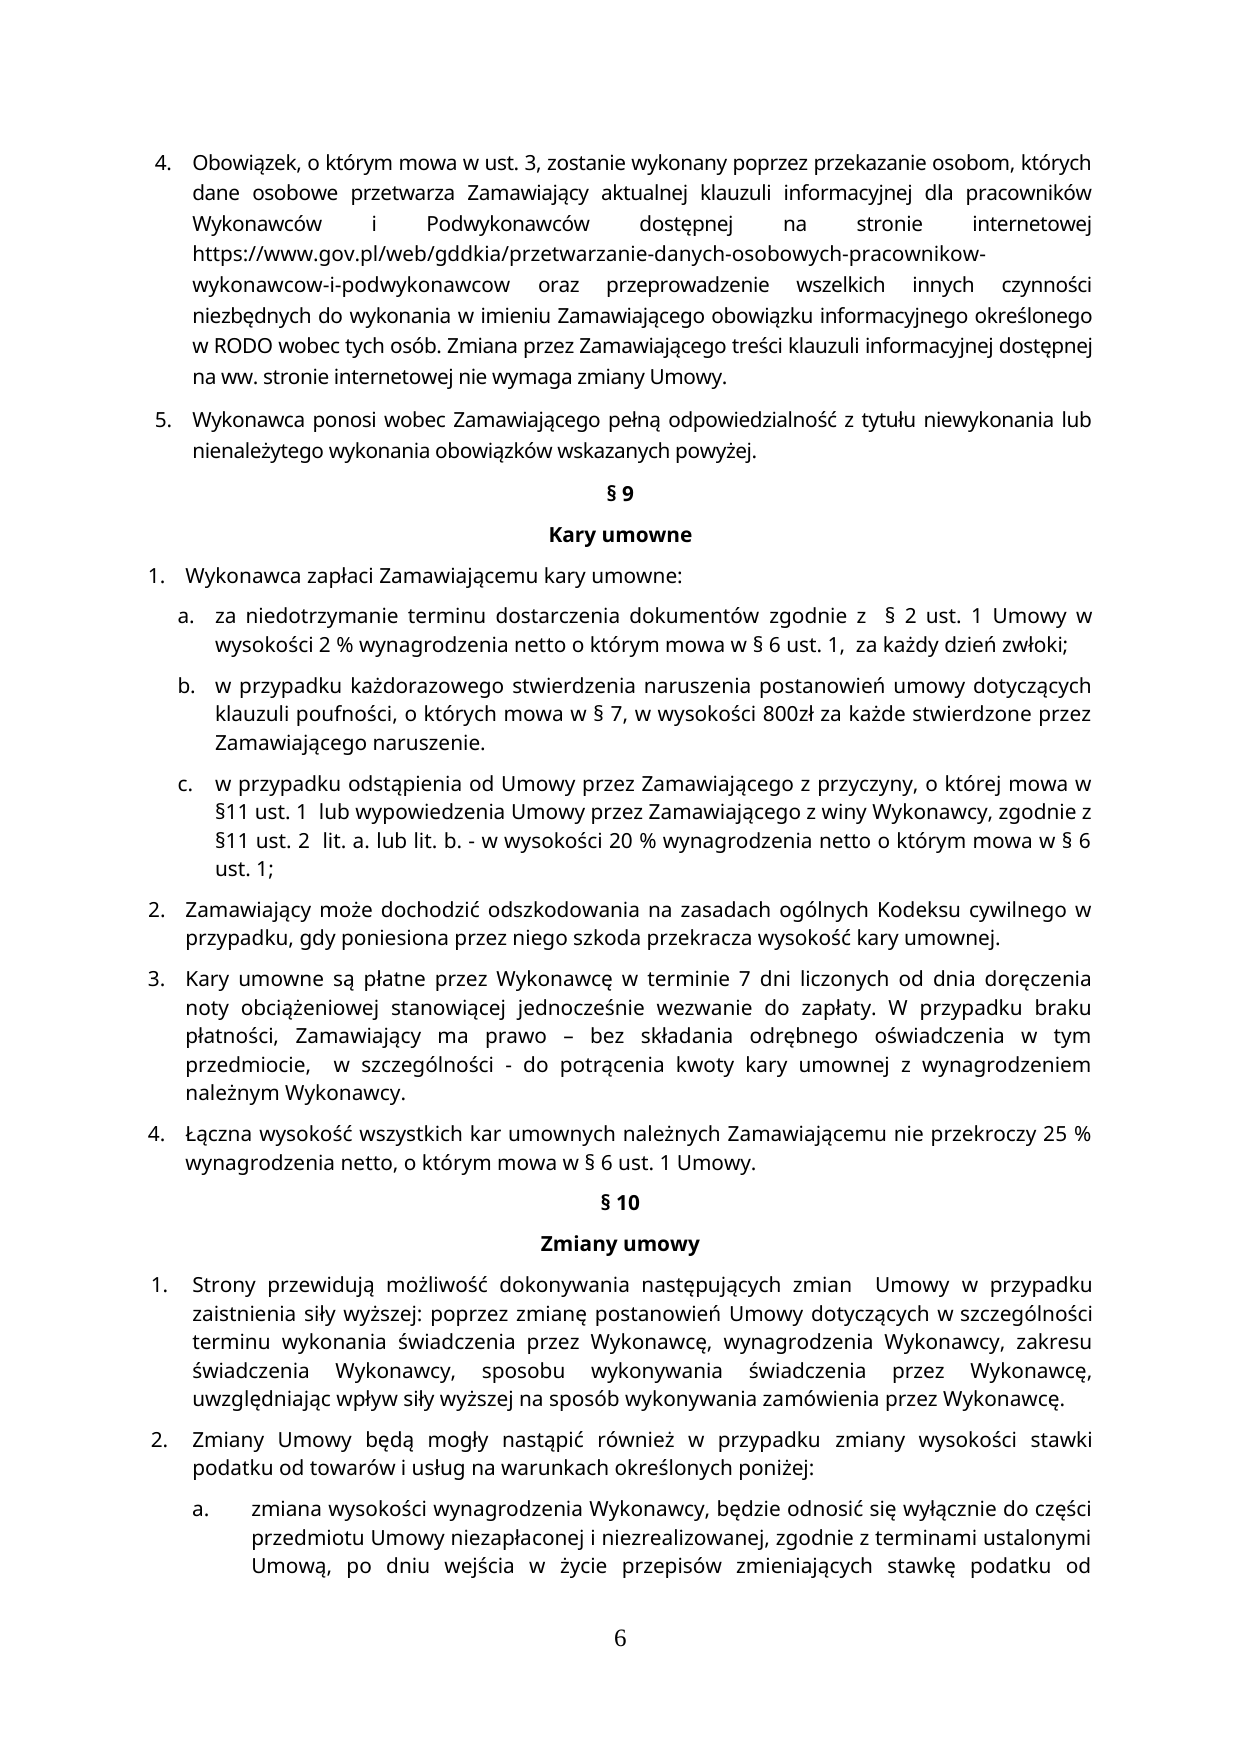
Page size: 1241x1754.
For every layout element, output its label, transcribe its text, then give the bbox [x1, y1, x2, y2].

text § 10 [148, 1188, 1093, 1217]
text § 9 [148, 479, 1093, 507]
list w przypadku odstąpienia od Umowy przez Zamawiającego z przyczyny, o której mowa w §11 ust. 1 lub wypowiedzenia Umowy przez Zamawiającego z winy Wykonawcy, zgodnie z §11 ust. 2 lit. a. lub lit. b. - w wysokości 20 % wynagrodzenia netto o którym mowa w § 6 ust. 1; [177, 769, 1093, 883]
text Kary umowne [148, 520, 1093, 548]
list Strony przewidują możliwość dokonywania następujących zmian Umowy w przypadku zaistnienia siły wyższej: poprzez zmianę postanowień Umowy dotyczących w szczególności terminu wykonania świadczenia przez Wykonawcę, wynagrodzenia Wykonawcy, zakresu świadczenia Wykonawcy, sposobu wykonywania świadczenia przez Wykonawcę, uwzględniając wpływ siły wyższej na sposób wykonywania zamówienia przez Wykonawcę. [151, 1270, 1093, 1413]
text Zmiany umowy [148, 1229, 1093, 1258]
list Kary umowne są płatne przez Wykonawcę w terminie 7 dni liczonych od dnia doręczenia noty obciążeniowej stanowiącej jednocześnie wezwanie do zapłaty. W przypadku braku płatności, Zamawiający ma prawo – bez składania odrębnego oświadczenia w tym przedmiocie, w szczególności - do potrącenia kwoty kary umownej z wynagrodzeniem należnym Wykonawcy. [148, 964, 1093, 1107]
list za niedotrzymanie terminu dostarczenia dokumentów zgodnie z § 2 ust. 1 Umowy w wysokości 2 % wynagrodzenia netto o którym mowa w § 6 ust. 1, za każdy dzień zwłoki; [177, 602, 1093, 658]
list Zmiany Umowy będą mogły nastąpić również w przypadku zmiany wysokości stawki podatku od towarów i usług na warunkach określonych poniżej: [151, 1425, 1093, 1482]
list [192, 1494, 1093, 1580]
list Zamawiający może dochodzić odszkodowania na zasadach ogólnych Kodeksu cywilnego w przypadku, gdy poniesiona przez niego szkoda przekracza wysokość kary umownej. [148, 895, 1093, 952]
list Łączna wysokość wszystkich kar umownych należnych Zamawiającemu nie przekroczy 25 % wynagrodzenia netto, o którym mowa w § 6 ust. 1 Umowy. [148, 1119, 1093, 1176]
list Wykonawca zapłaci Zamawiającemu kary umowne: [148, 561, 1093, 589]
list w przypadku każdorazowego stwierdzenia naruszenia postanowień umowy dotyczących klauzuli poufności, o których mowa w § 7, w wysokości 800zł za każde stwierdzone przez Zamawiającego naruszenie. [177, 671, 1093, 756]
list Wykonawca ponosi wobec Zamawiającego pełną odpowiedzialność z tytułu niewykonania lub nienależytego wykonania obowiązków wskazanych powyżej. [154, 405, 1093, 464]
list Obowiązek, o którym mowa w ust. 3, zostanie wykonany poprzez przekazanie osobom, których dane osobowe przetwarza Zamawiający aktualnej klauzuli informacyjnej dla pracowników Wykonawców i Podwykonawców dostępnej na stronie internetowej https://www.gov.pl/web/gddkia/przetwarzanie-danych-osobowych-pracownikow-wykonawcow-i-podwykonawcow oraz przeprowadzenie wszelkich innych czynności niezbędnych do wykonania w imieniu Zamawiającego obowiązku informacyjnego określonego w RODO wobec tych osób. Zmiana przez Zamawiającego treści klauzuli informacyjnej dostępnej na ww. stronie internetowej nie wymaga zmiany Umowy. [154, 148, 1093, 390]
